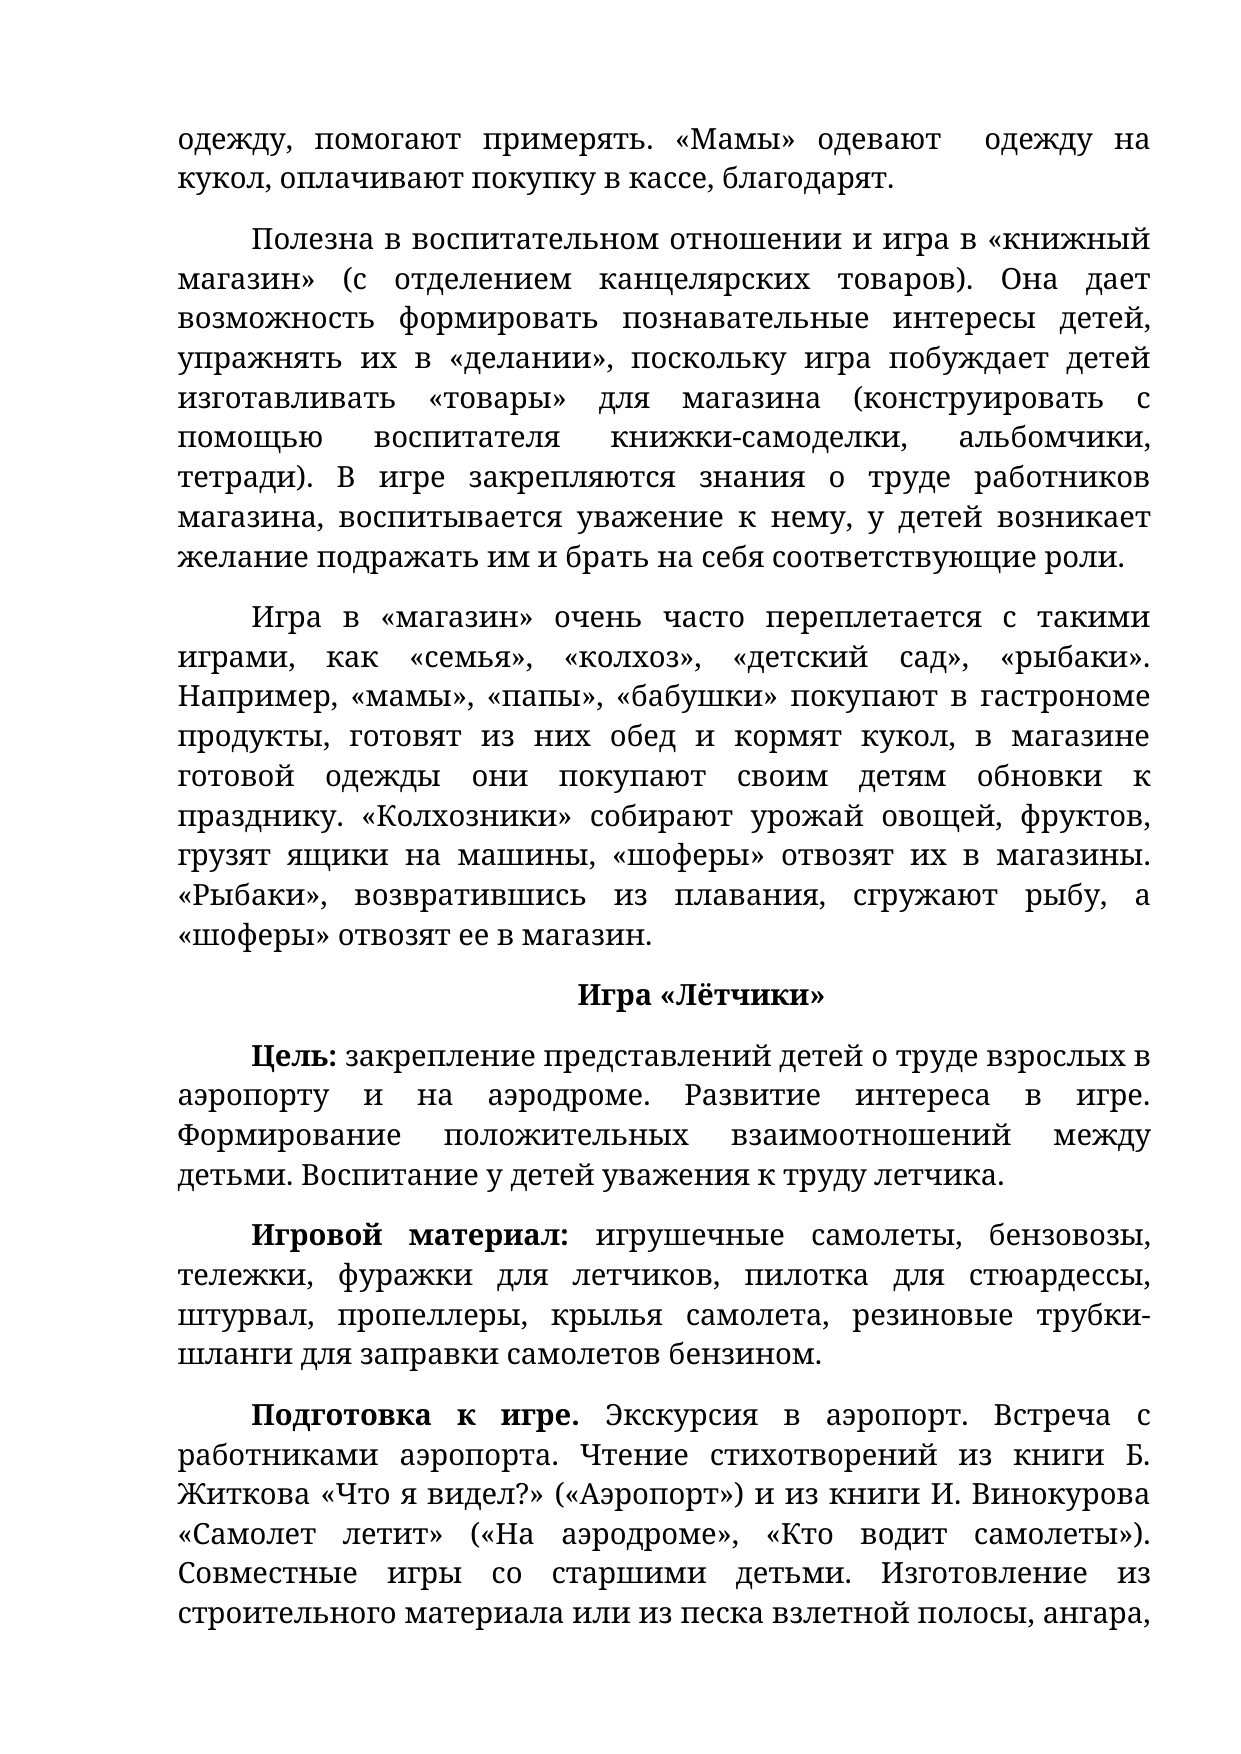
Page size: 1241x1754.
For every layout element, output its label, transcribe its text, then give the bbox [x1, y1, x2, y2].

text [177, 118, 1152, 197]
text Игровой материал: игрушечные самолеты, бензовозы, тележки, фуражки для летчиков, пилотка для стюардессы, штурвал, пропеллеры, крылья самолета, резиновые трубки-шланги для заправки самолетов бензином. [177, 1214, 1152, 1373]
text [177, 1394, 1152, 1632]
text Полезна в воспитательном отношении и игра в «книжный магазин» (с отделением канцелярских товаров). Она дает возможность формировать познавательные интересы детей, упражнять их в «делании», поскольку игра побуждает детей изготавливать «товары» для магазина (конструировать с помощью воспитателя книжки-самоделки, альбомчики, тетради). В игре закрепляются знания о труде работников магазина, воспитывается уважение к нему, у детей возникает желание подражать им и брать на себя соответствующие роли. [177, 218, 1152, 576]
text Цель: закрепление представлений детей о труде взрослых в аэропорту и на аэродроме. Развитие интереса в игре. Формирование положительных взаимоотношений между детьми. Воспитание у детей уважения к труду летчика. [177, 1035, 1152, 1194]
text Игра «Лётчики» [177, 974, 1152, 1014]
text Игра в «магазин» очень часто переплетается с такими играми, как «семья», «колхоз», «детский сад», «рыбаки». Например, «мамы», «папы», «бабушки» покупают в гастрономе продукты, готовят из них обед и кормят кукол, в магазине готовой одежды они покупают своим детям обновки к празднику. «Колхозники» собирают урожай овощей, фруктов, грузят ящики на машины, «шоферы» отвозят их в магазины. «Рыбаки», возвратившись из плавания, сгружают рыбу, а «шоферы» отвозят ее в магазин. [177, 596, 1152, 953]
